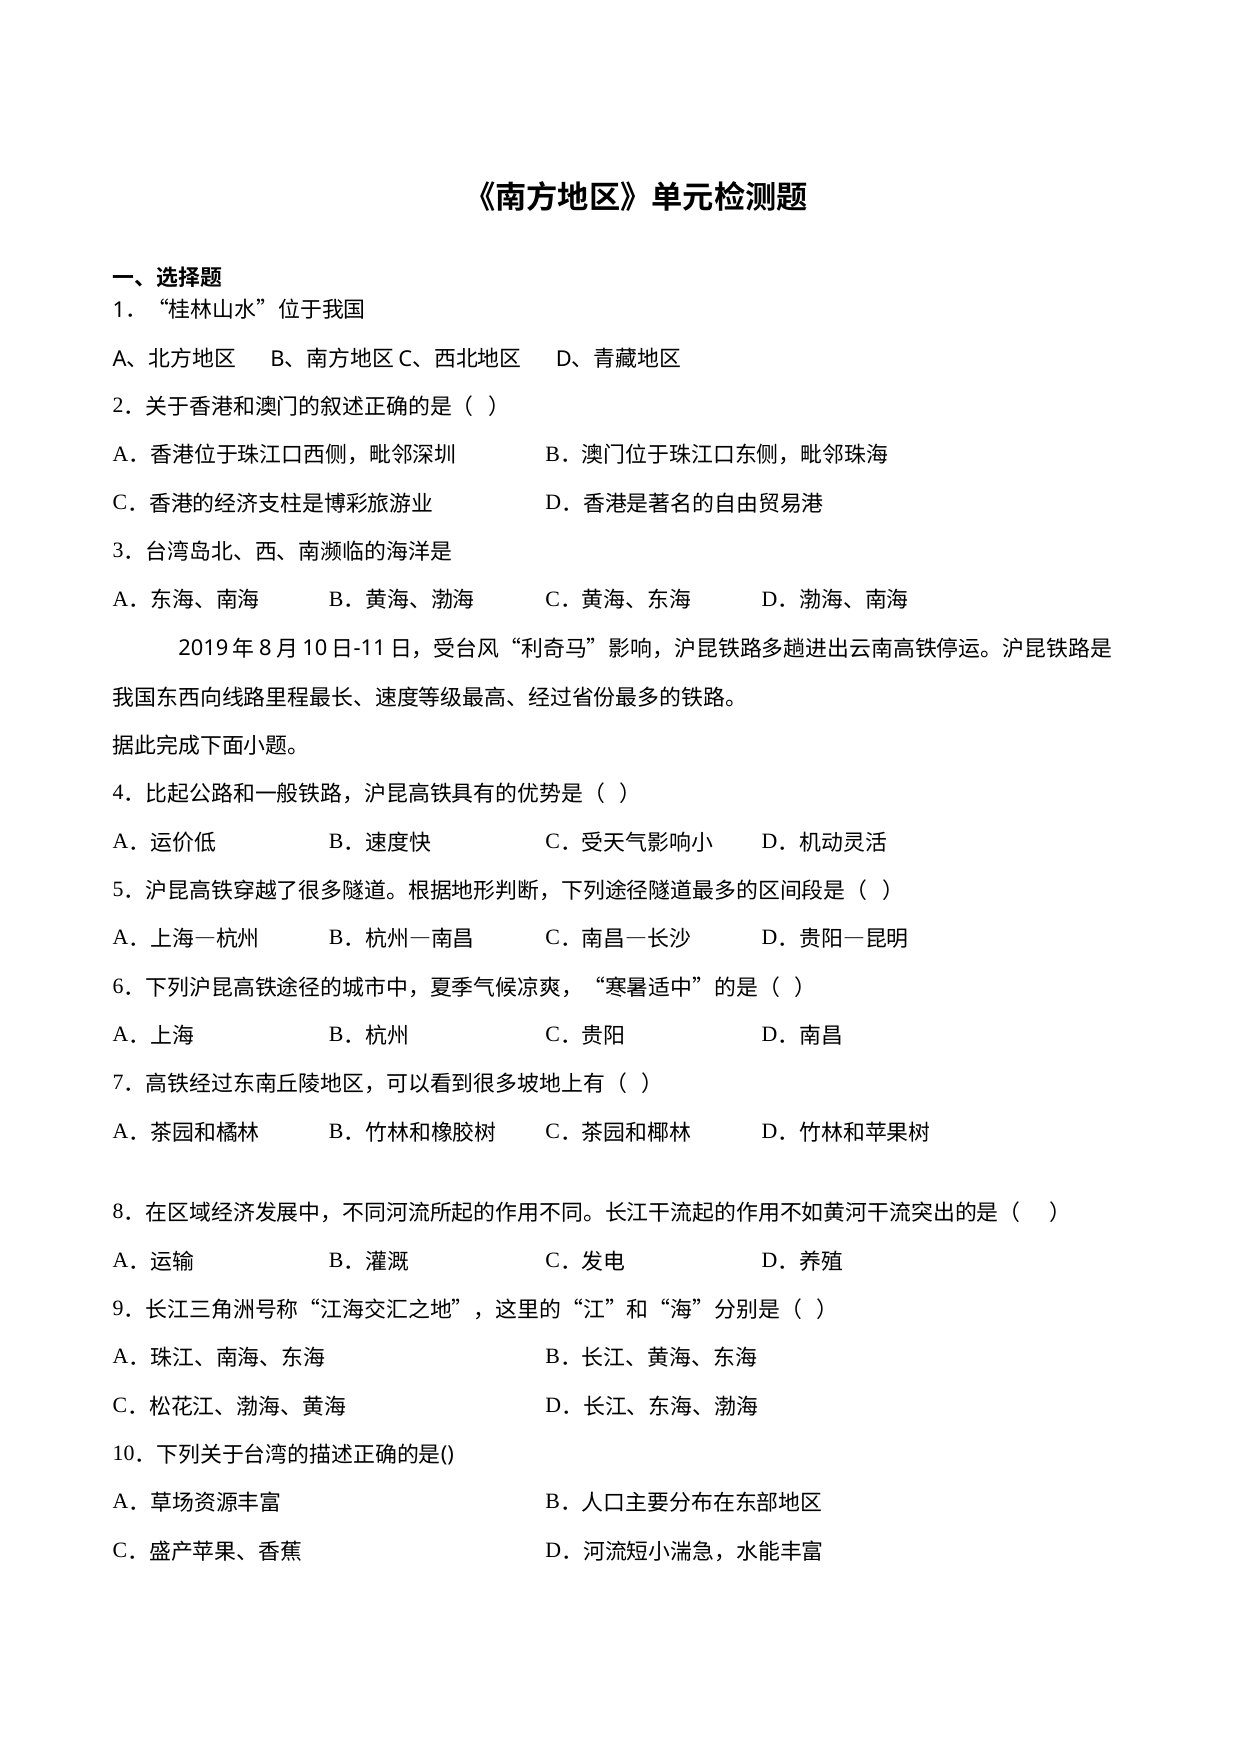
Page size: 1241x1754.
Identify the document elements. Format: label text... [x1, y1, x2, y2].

text 9．长江三角洲号称“江海交汇之地”，这里的“江”和“海”分别是（ ） [112, 1292, 1128, 1324]
text 8．在区域经济发展中，不同河流所起的作用不同。长江干流起的作用不如黄河干流突出的是（ ） [112, 1195, 1128, 1227]
text 2．关于香港和澳门的叙述正确的是（ ） [112, 389, 1128, 421]
text A．上海 B．杭州 C．贵阳 D．南昌 [112, 1017, 1128, 1050]
text 《南方地区》单元检测题 [112, 162, 1128, 227]
text A．珠江、南海、东海 B．长江、黄海、东海 [112, 1340, 1128, 1372]
text A．草场资源丰富 B．人口主要分布在东部地区 [112, 1485, 1128, 1517]
text 10．下列关于台湾的描述正确的是() [112, 1437, 1128, 1469]
text 2019年8月10日-11日，受台风“利奇马”影响，沪昆铁路多趟进出云南高铁停运。沪昆铁路是我国东西向线路里程最长、速度等级最高、经过省份最多的铁路。 [112, 630, 1128, 712]
text C．盛产苹果、香蕉 D．河流短小湍急，水能丰富 [112, 1533, 1128, 1566]
text 一、选择题 [112, 259, 1128, 292]
text A．运输 B．灌溉 C．发电 D．养殖 [112, 1243, 1128, 1276]
text 6．下列沪昆高铁途径的城市中，夏季气候凉爽，“寒暑适中”的是（ ） [112, 969, 1128, 1002]
text 3．台湾岛北、西、南濒临的海洋是 [112, 534, 1128, 566]
text A．香港位于珠江口西侧，毗邻深圳 B．澳门位于珠江口东侧，毗邻珠海 [112, 437, 1128, 469]
text 1．“桂林山水”位于我国 [112, 292, 1128, 324]
text A．运价低 B．速度快 C．受天气影响小 D．机动灵活 [112, 824, 1128, 857]
text C．香港的经济支柱是博彩旅游业 D．香港是著名的自由贸易港 [112, 485, 1128, 518]
text A、北方地区 B、南方地区C、西北地区 D、青藏地区 [112, 340, 1128, 373]
text A．茶园和橘林 B．竹林和橡胶树 C．茶园和椰林 D．竹林和苹果树 [112, 1114, 1128, 1147]
text 7．高铁经过东南丘陵地区，可以看到很多坡地上有（ ） [112, 1066, 1128, 1098]
text 据此完成下面小题。 [112, 727, 1128, 760]
text C．松花江、渤海、黄海 D．长江、东海、渤海 [112, 1388, 1128, 1421]
text 5．沪昆高铁穿越了很多隧道。根据地形判断，下列途径隧道最多的区间段是（ ） [112, 872, 1128, 905]
text A．东海、南海 B．黄海、渤海 C．黄海、东海 D．渤海、南海 [112, 582, 1128, 614]
text 4．比起公路和一般铁路，沪昆高铁具有的优势是（ ） [112, 776, 1128, 808]
text A．上海—杭州 B．杭州—南昌 C．南昌—长沙 D．贵阳—昆明 [112, 921, 1128, 953]
